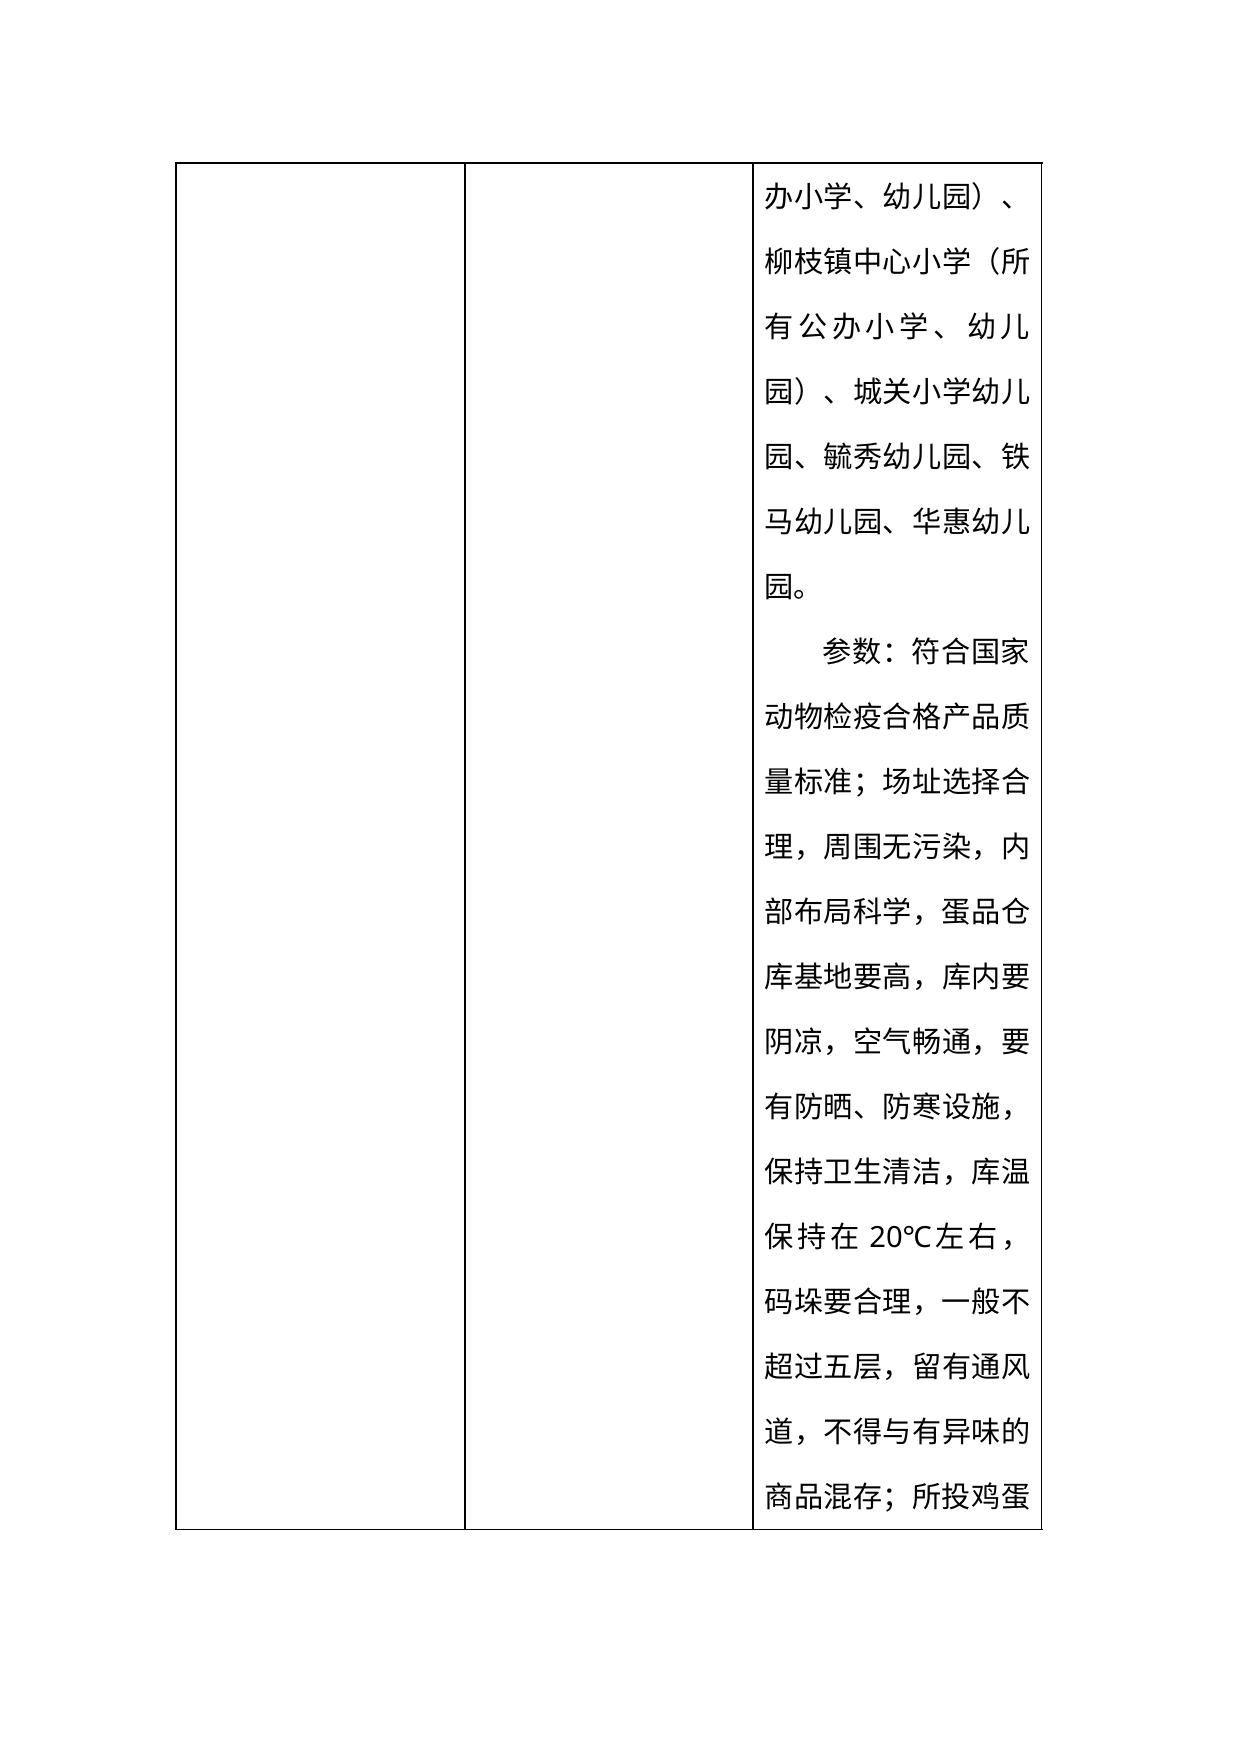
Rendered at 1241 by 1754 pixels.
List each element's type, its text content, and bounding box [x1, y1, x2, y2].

table_cell 1 [177, 164, 464, 1528]
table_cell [754, 164, 1041, 1528]
table_cell [466, 164, 752, 1528]
